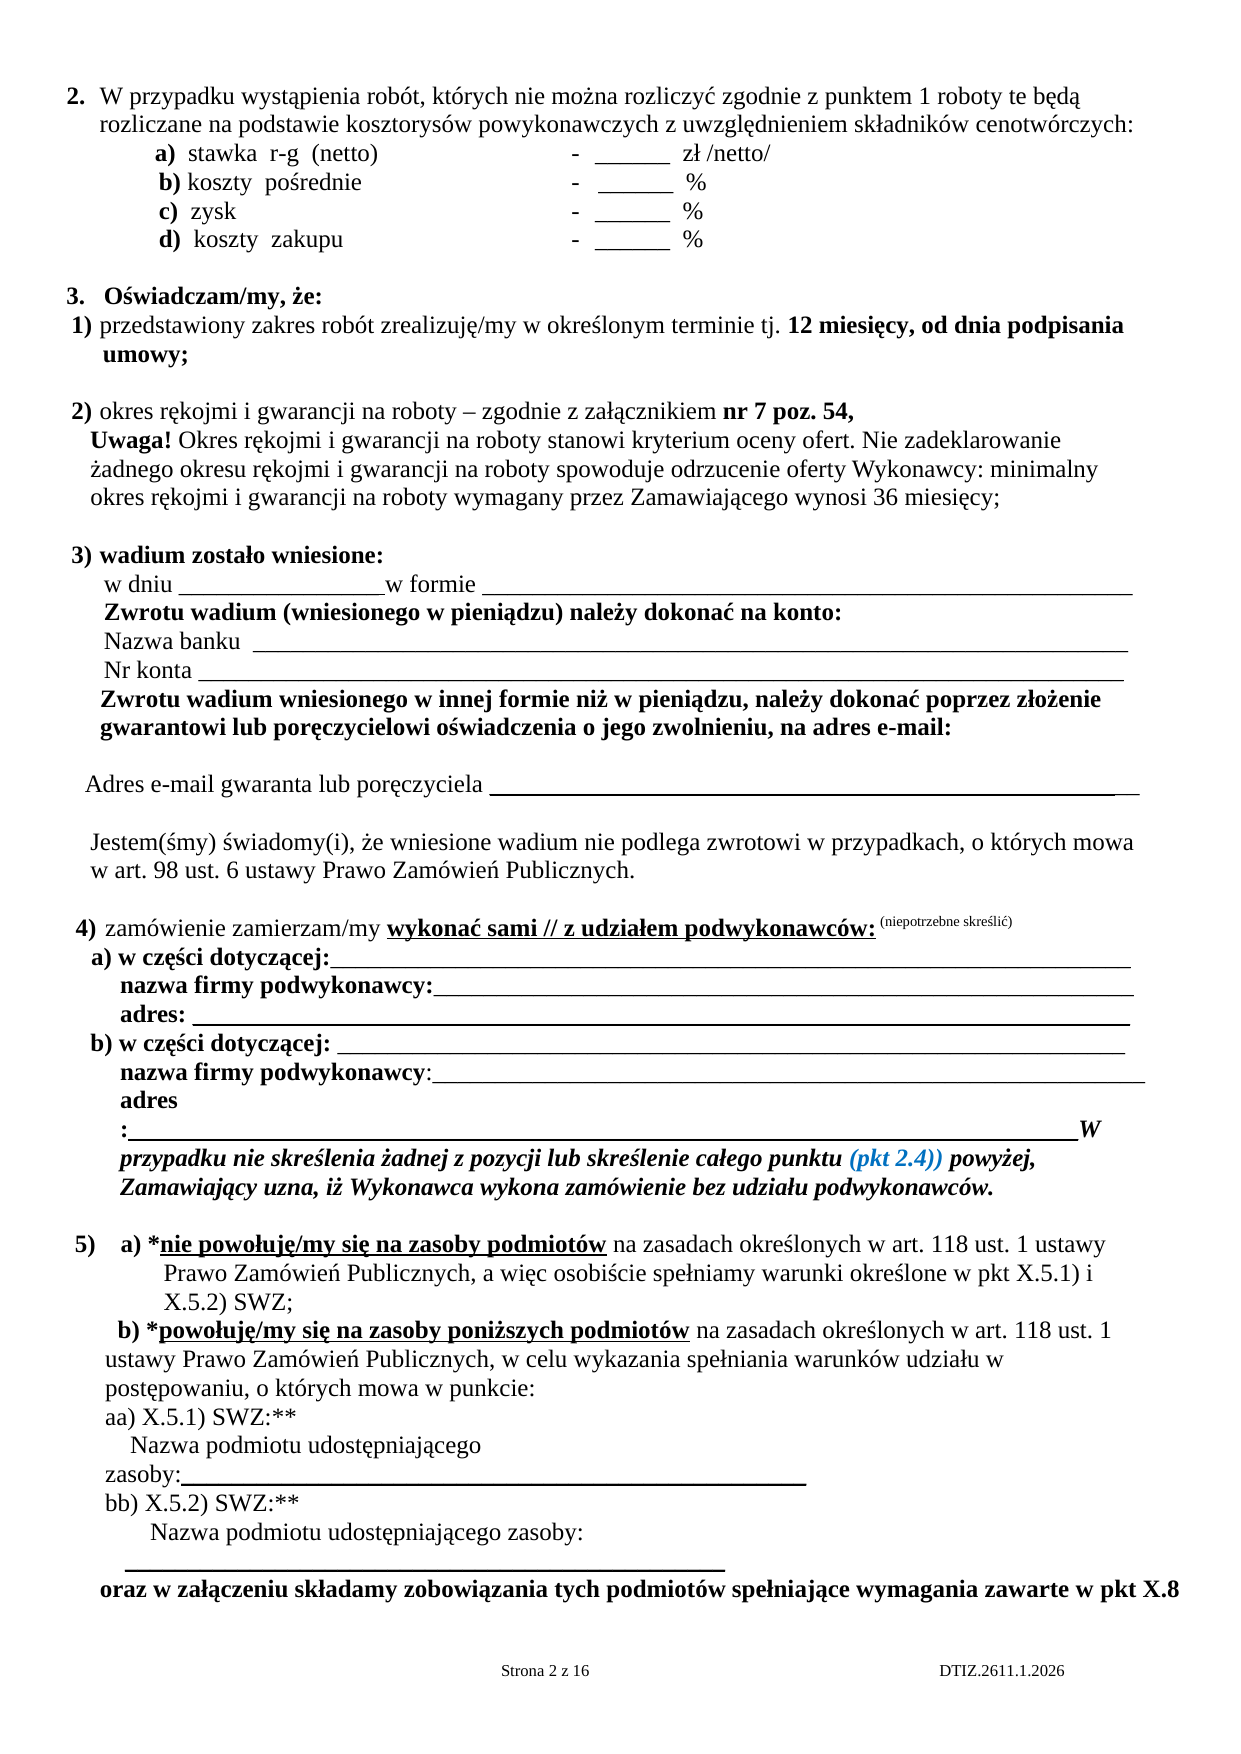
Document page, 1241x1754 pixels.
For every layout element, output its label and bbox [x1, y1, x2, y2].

table_header [60, 75, 1153, 1609]
